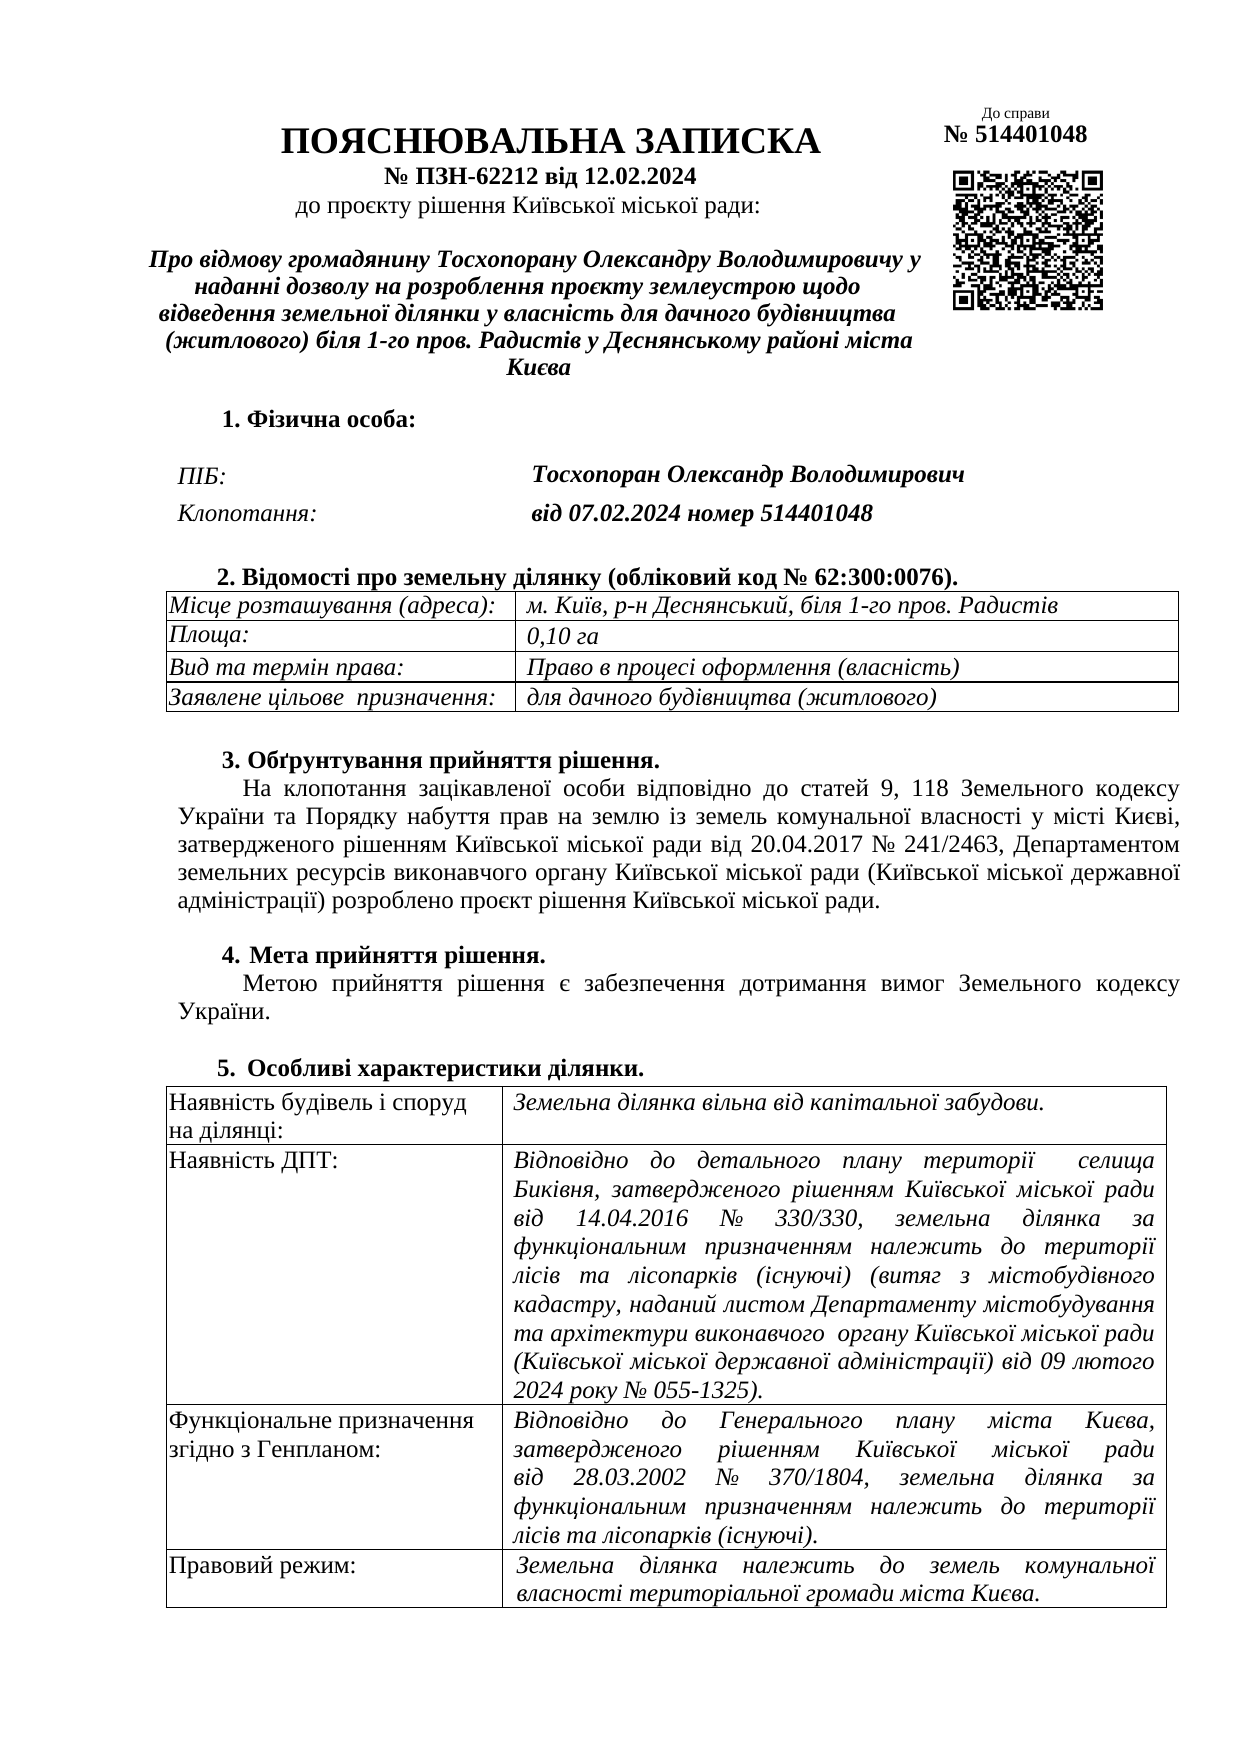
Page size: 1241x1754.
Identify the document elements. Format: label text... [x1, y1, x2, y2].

picture [940, 159, 1115, 321]
table_cell Заявлене цільове призначення: [167, 683, 515, 711]
table_cell 0,10 га [516, 621, 1178, 651]
table_cell Вид та термін права: [167, 652, 515, 681]
table_cell Право в процесі оформлення (власність) [516, 652, 1178, 681]
table_cell Клопотання: [166, 498, 531, 533]
text На клопотання зацікавленої особи відповідно до статей 9, 118 Земельного кодексу України та Порядку набуття прав на землю із земель комунальної власності у місті Києві, затвердженого рішенням Київської міської ради від 20.04.2017 № 241/2463, Департаментом земельних ресурсів виконавчого органу Київської міської ради (Київської міської державної адміністрації) розроблено проєкт рішення Київської міської ради. [177, 774, 1181, 913]
text Метою прийняття рішення є забезпечення дотримання вимог Земельного кодексу України. [177, 969, 1181, 1025]
table_cell від 07.02.2024 номер 514401048 [531, 498, 1226, 533]
text № ПЗН-62212 від 12.02.2024 [384, 161, 833, 190]
table_cell Наявність ДПТ: [167, 1145, 502, 1404]
list Обґрунтування прийняття рішення. [162, 745, 1181, 774]
table_cell Відповідно до Генерального плану міста Києва, затвердженого рішенням Київської міської ради від 28.03.2002 № 370/1804, земельна ділянка за функціональним призначенням належить до території лісів та лісопарків (існуючі). [503, 1405, 1166, 1549]
table_cell Правовий режим: [167, 1550, 502, 1607]
table_header ПІБ: [166, 461, 531, 498]
table_header Місце розташування (адреса): [167, 592, 515, 620]
text ПОЯСНЮВАЛЬНА ЗАПИСКА [281, 118, 1181, 161]
table_cell Функціональне призначення згідно з Генпланом: [167, 1405, 502, 1549]
table_header Тосхопоран Олександр Володимирович [531, 461, 1226, 498]
table_cell Площа: [167, 621, 515, 651]
table_cell Земельна ділянка належить до земель комунальної власності територіальної громади міста Києва. [503, 1550, 1166, 1607]
text 2. Відомості про земельну ділянку (обліковий код № 62:300:0076). [217, 562, 1181, 591]
table_cell Відповідно до детального плану території селища Биківня, затвердженого рішенням Київської міської ради від 14.04.2016 № 330/330, земельна ділянка за функціональним призначенням належить до території лісів та лісопарків (існуючі) (витяг з містобудівного кадастру, наданий листом Департаменту містобудування та архітектури виконавчого органу Київської міської ради (Київської міської державної адміністрації) від 09 лютого 2024 року № 055-1325). [503, 1145, 1166, 1404]
text 1. Фізична особа: [177, 404, 1181, 432]
table_header Земельна ділянка вільна від капітальної забудови. [503, 1087, 1166, 1144]
list Особливі характеристики ділянки. [177, 1053, 1181, 1081]
text Про відмову громадянину Тосхопорану Олександру Володимировичу у наданні дозволу на розроблення проєкту землеустрою щодо відведення земельної ділянки у власність для дачного будівництва (житлового) біля 1-го пров. Радистів у Деснянському районі міста Києва [133, 246, 944, 381]
table_header м. Київ, р-н Деснянський, біля 1-го пров. Радистів [516, 592, 1178, 620]
table_header Наявність будівель і споруд на ділянці: [167, 1087, 502, 1144]
text до проєкту рішення Київської міської ради: [295, 190, 833, 219]
table_cell для дачного будівництва (житлового) [516, 683, 1178, 711]
list Мета прийняття рішення. [177, 941, 1181, 969]
